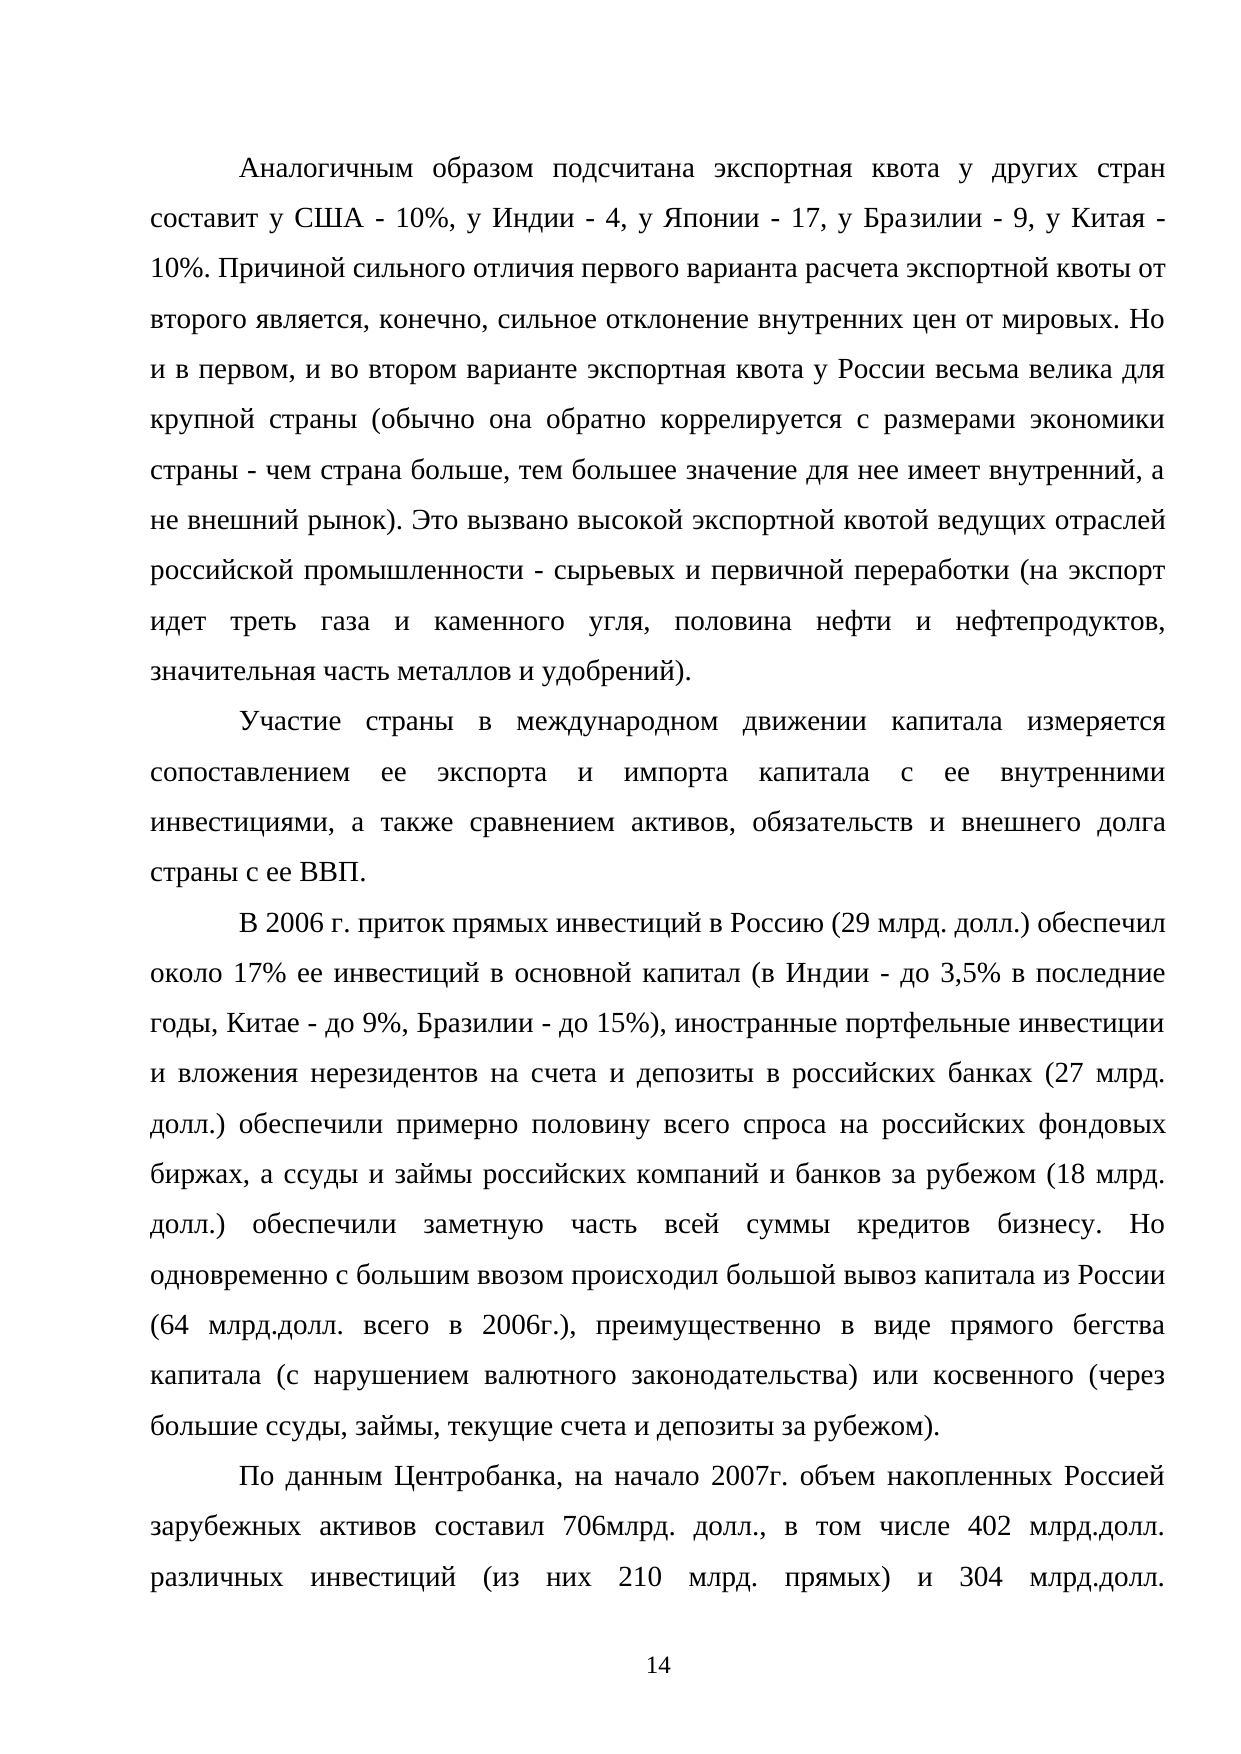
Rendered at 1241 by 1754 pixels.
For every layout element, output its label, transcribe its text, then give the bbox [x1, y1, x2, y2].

text Аналогичным образом подсчитана экспортная квота у других стран составит у США - 10%, у Индии - 4, у Японии - 17, у Бразилии - 9, у Китая - 10%. Причиной сильного отличия первого варианта расчета экспортной квоты от второго является, конечно, сильное отклонение внутренних цен от мировых. Но и в первом, и во втором варианте экспортная квота у России весьма велика для крупной страны (обычно она обратно коррелируется с размерами экономики страны - чем страна больше, тем большее значение для нее имеет внутренний, а не внешний рынок). Это вызвано высокой экспортной квотой ведущих отраслей российской промышленности - сырьевых и первичной переработки (на экспорт идет треть газа и каменного угля, половина нефти и нефтепродуктов, значительная часть металлов и удобрений). [150, 150, 1166, 687]
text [150, 1458, 1166, 1592]
text Участие страны в международном движении капитала измеряется сопоставлением ее экспорта и импорта капитала с ее внутренними инвестициями, а также сравнением активов, обязательств и внешнего долга страны с ее ВВП. [150, 703, 1166, 888]
text В 2006 г. приток прямых инвестиций в Россию (29 млрд. долл.) обеспечил около 17% ее инвестиций в основной капитал (в Индии - до 3,5% в последние годы, Китае - до 9%, Бразилии - до 15%), иностранные портфельные инвестиции и вложения нерезидентов на счета и депозиты в российских банках (27 млрд. долл.) обеспечили примерно половину всего спроса на российских фондовых биржах, а ссуды и займы российских компаний и банков за рубежом (18 млрд. долл.) обеспечили заметную часть всей суммы кредитов бизнесу. Но одновременно с большим ввозом происходил большой вывоз капитала из России (64 млрд.долл. всего в 2006г.), преимущественно в виде прямого бегства капитала (с нарушением валютного законодательства) или косвенного (через большие ссуды, займы, текущие счета и депозиты за рубежом). [150, 905, 1166, 1441]
